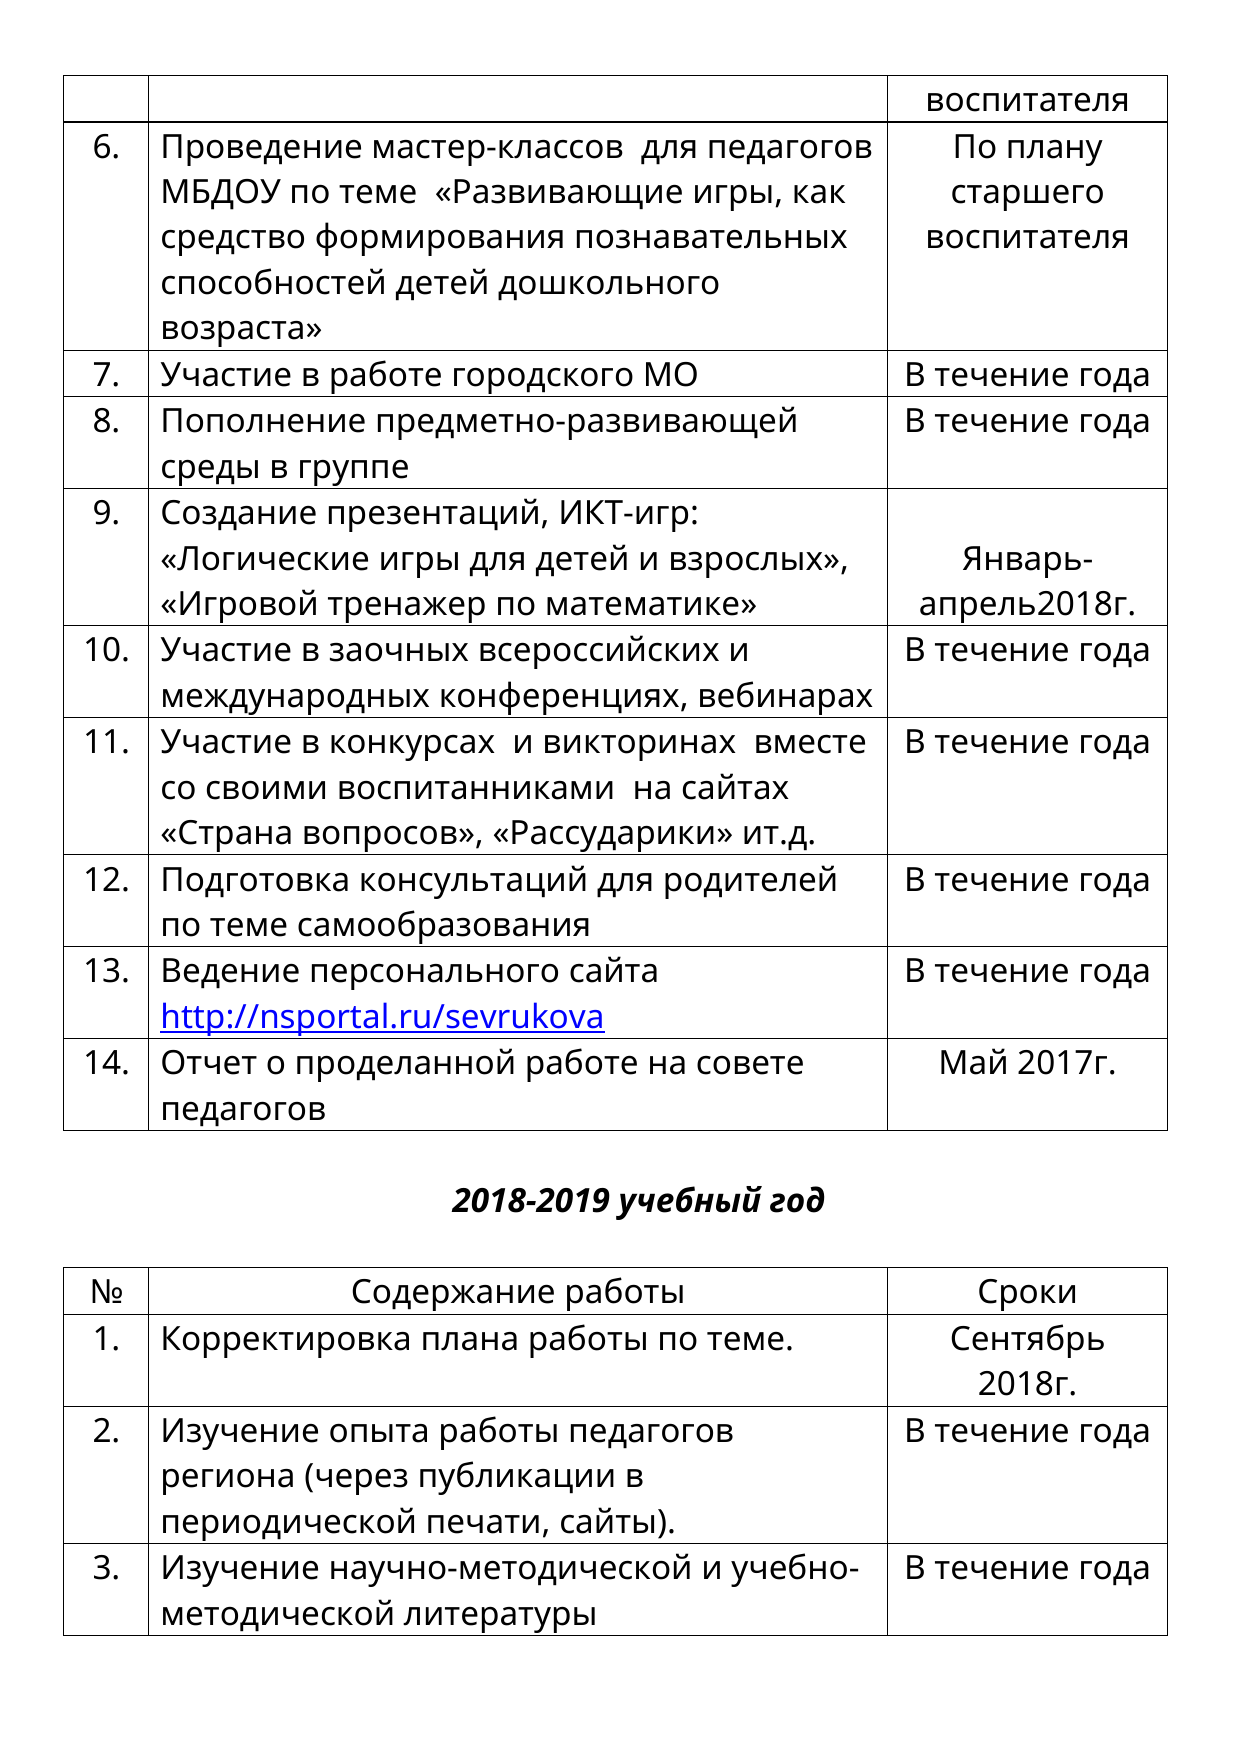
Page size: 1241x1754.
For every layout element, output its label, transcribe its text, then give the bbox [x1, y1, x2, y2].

table_header Содержание работы [149, 1268, 887, 1314]
table_cell Участие в конкурсах и викторинах вместе со своими воспитанниками на сайтах «Страна вопросов», «Рассударики» ит.д. [149, 718, 887, 854]
table_cell 14. [64, 1039, 148, 1130]
table_cell В течение года [888, 626, 1167, 717]
table_cell Сентябрь 2018г. [888, 1315, 1167, 1406]
table_cell Ведение персонального сайта http://nsportal.ru/sevrukova [149, 947, 887, 1038]
table_cell 9. [64, 489, 148, 625]
table_cell 3. [64, 1544, 148, 1635]
table_cell 12. [64, 855, 148, 946]
table_cell 11. [64, 718, 148, 854]
table_cell 10. [64, 626, 148, 717]
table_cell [888, 76, 1167, 121]
table_cell В течение года [888, 947, 1167, 1038]
table_cell В течение года [888, 855, 1167, 946]
table_cell В течение года [888, 351, 1167, 396]
table_cell 2. [64, 1407, 148, 1543]
table_header № [64, 1268, 148, 1314]
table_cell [888, 123, 1167, 349]
table_cell Проведение мастер-классов для педагогов МБДОУ по теме «Развивающие игры, как средство формирования познавательных способностей детей дошкольного возраста» [149, 123, 887, 349]
table_cell В течение года [888, 718, 1167, 854]
table_cell Участие в заочных всероссийских и международных конференциях, вебинарах [149, 626, 887, 717]
table_cell Изучение опыта работы педагогов региона (через публикации в периодической печати, сайты). [149, 1407, 887, 1543]
table_cell 6. [64, 123, 148, 349]
table_cell 5. [64, 76, 148, 121]
table_cell 8. [64, 397, 148, 488]
text 2018-2019 учебный год [112, 1176, 1165, 1222]
table_cell Корректировка плана работы по теме. [149, 1315, 887, 1406]
table_cell Изучение научно-методической и учебно-методической литературы [149, 1544, 887, 1635]
table_cell В течение года [888, 1544, 1167, 1635]
table_cell Участие в работе городского МО [149, 351, 887, 396]
table_cell Январь-апрель2018г. [888, 489, 1167, 625]
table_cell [149, 76, 887, 121]
table_cell В течение года [888, 1407, 1167, 1543]
table_cell Май 2017г. [888, 1039, 1167, 1130]
table_cell В течение года [888, 397, 1167, 488]
table_cell 7. [64, 351, 148, 396]
table_cell 1. [64, 1315, 148, 1406]
table_cell Пополнение предметно-развивающей среды в группе [149, 397, 887, 488]
table_cell Создание презентаций, ИКТ-игр: «Логические игры для детей и взрослых», «Игровой тренажер по математике» [149, 489, 887, 625]
table_cell Подготовка консультаций для родителей по теме самообразования [149, 855, 887, 946]
table_header Сроки [888, 1268, 1167, 1314]
table_cell 13. [64, 947, 148, 1038]
table_cell Отчет о проделанной работе на совете педагогов [149, 1039, 887, 1130]
